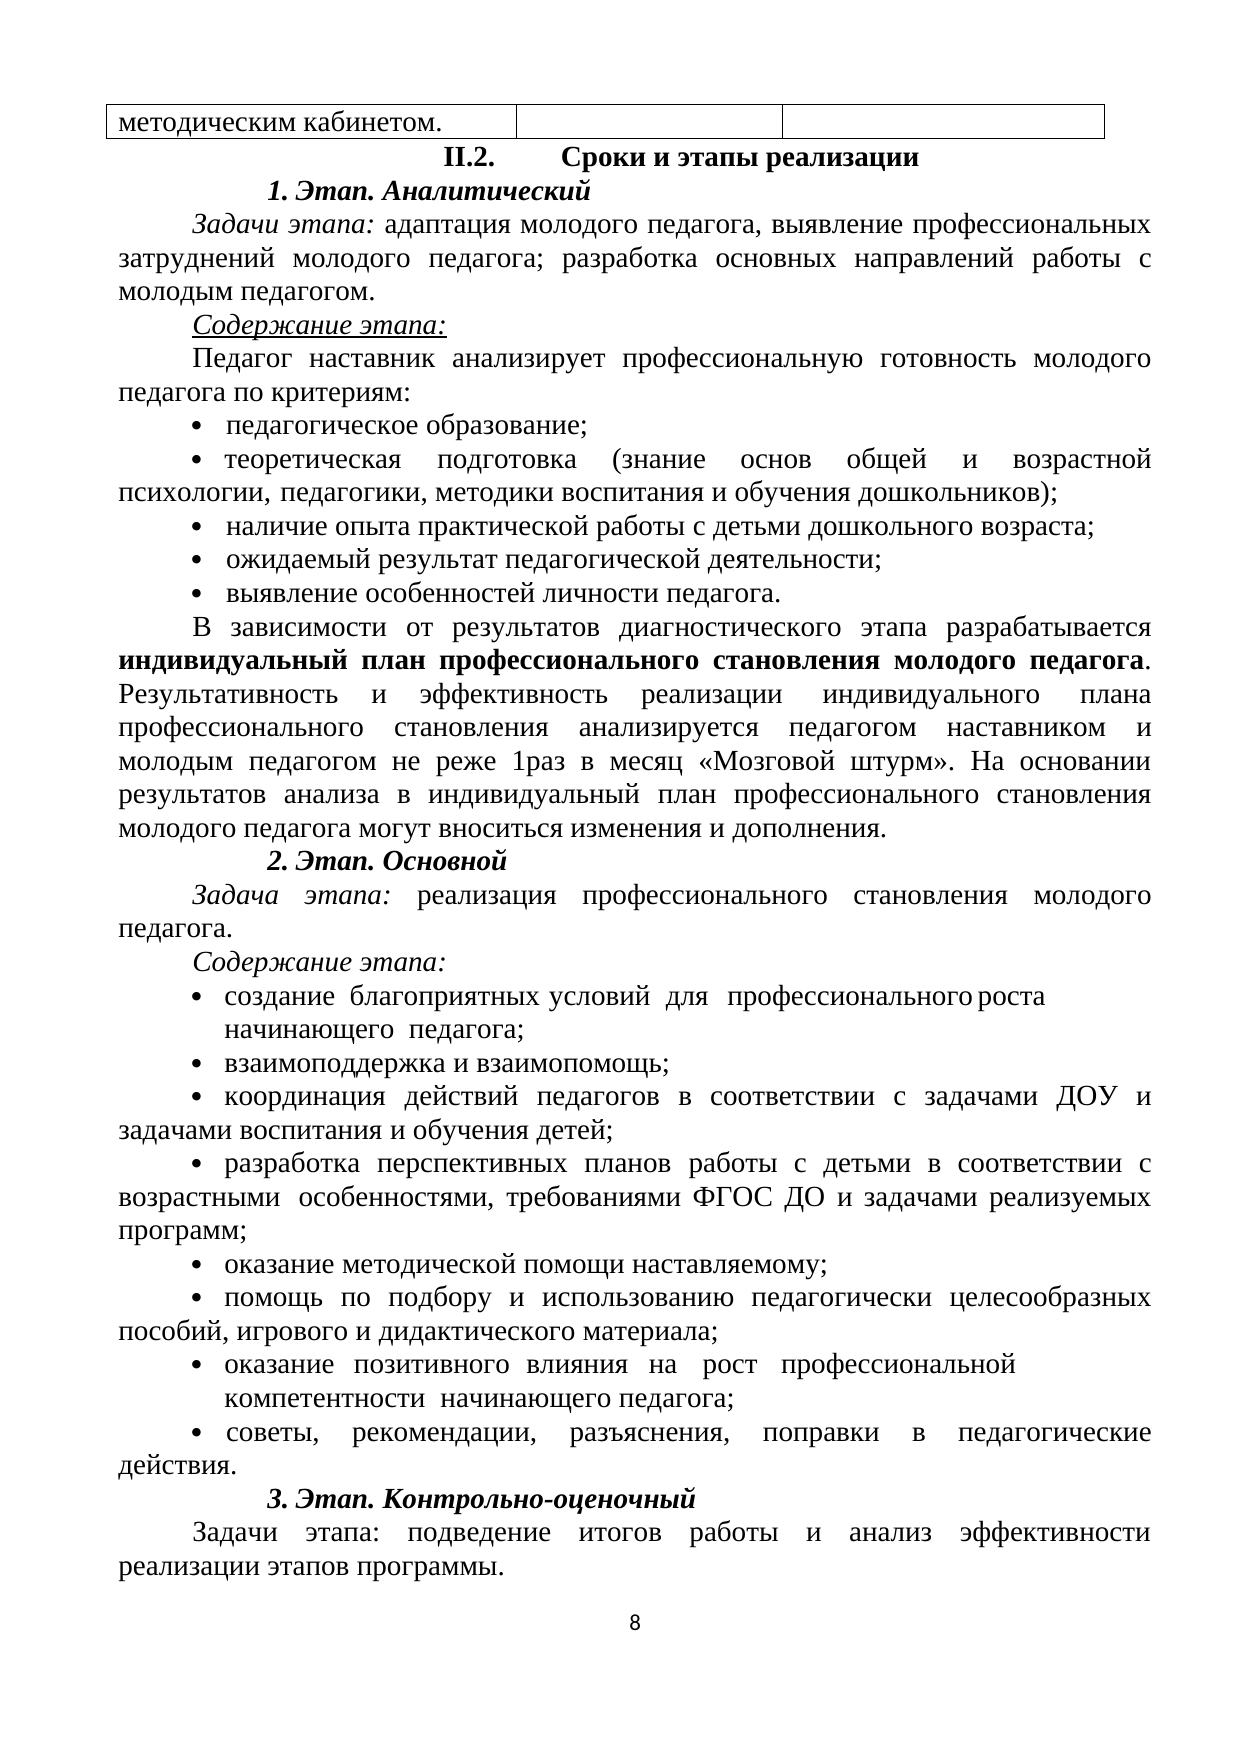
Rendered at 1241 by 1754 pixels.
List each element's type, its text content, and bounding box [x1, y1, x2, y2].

text Задачи этапа: подведение итогов работы и анализ эффективности реализации этапов программы. [118, 1514, 1152, 1581]
list выявление особенностей личности педагога. [118, 575, 1152, 609]
table_cell [517, 105, 782, 138]
list координация действий педагогов в соответствии с задачами ДОУ и задачами воспитания и обучения детей; [118, 1078, 1152, 1145]
text Содержание этапа: [118, 307, 1152, 340]
text Задача этапа: реализация профессионального становления молодого педагога. [118, 877, 1152, 944]
list ожидаемый результат педагогической деятельности; [118, 542, 1152, 575]
text Задачи этапа: адаптация молодого педагога, выявление профессиональных затруднений молодого педагога; разработка основных направлений работы с молодым педагогом. [118, 206, 1152, 307]
text Содержание этапа: [118, 944, 1152, 978]
list Сроки и этапы реализации [369, 139, 1152, 173]
list теоретическая подготовка (знание основ общей и возрастной психологии, педагогики, методики воспитания и обучения дошкольников); [118, 441, 1152, 508]
list педагогическое образование; [118, 407, 1152, 441]
list создание благоприятных условий для профессионального роста начинающего педагога; [118, 978, 1152, 1045]
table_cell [107, 105, 516, 138]
list наличие опыта практической работы с детьми дошкольного возраста; [118, 508, 1152, 542]
table_cell [783, 105, 1104, 138]
list Этап. Аналитический [193, 173, 1152, 206]
list советы, рекомендации, разъяснения, поправки в педагогические действия. [118, 1414, 1152, 1481]
text Педагог наставник анализирует профессиональную готовность молодого педагога по критериям: [118, 340, 1152, 407]
list Этап. Контрольно-оценочный [193, 1481, 1152, 1514]
list взаимоподдержка и взаимопомощь; [118, 1045, 1152, 1078]
list оказание позитивного влияния на рост профессиональной компетентности начинающего педагога; [118, 1347, 1152, 1414]
text В зависимости от результатов диагностического этапа разрабатывается индивидуальный план профессионального становления молодого педагога. Результативность и эффективность реализации индивидуального плана профессионального становления анализируется педагогом наставником и молодым педагогом не реже 1раз в месяц «Мозговой штурм». На основании результатов анализа в индивидуальный план профессионального становления молодого педагога могут вноситься изменения и дополнения. [118, 609, 1152, 843]
list разработка перспективных планов работы с детьми в соответствии с возрастными особенностями, требованиями ФГОС ДО и задачами реализуемых программ; [118, 1145, 1152, 1246]
list оказание методической помощи наставляемому; [118, 1246, 1152, 1279]
list помощь по подбору и использованию педагогически целесообразных пособий, игрового и дидактического материала; [118, 1279, 1152, 1347]
list Этап. Основной [193, 843, 1152, 877]
